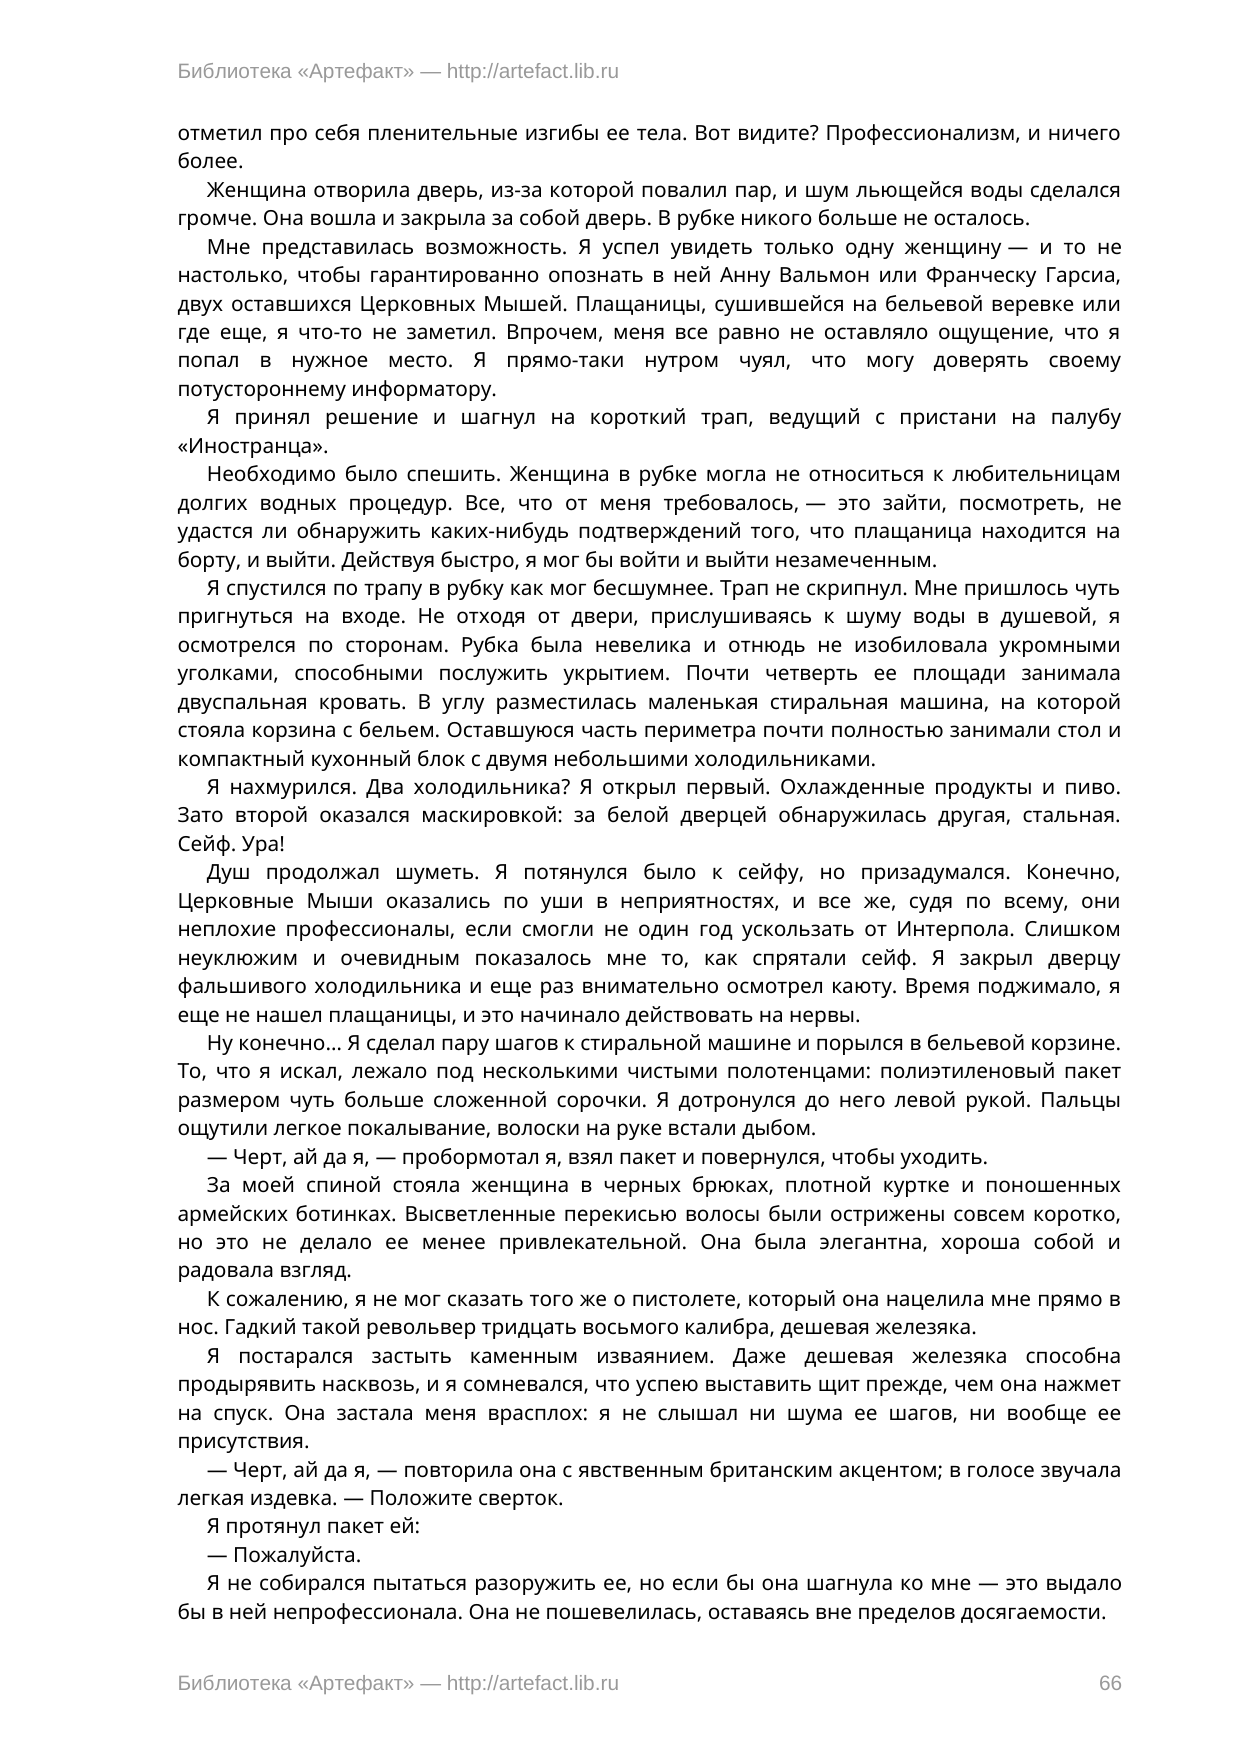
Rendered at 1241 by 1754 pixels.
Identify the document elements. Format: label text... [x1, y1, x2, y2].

text Я не собирался пытаться разоружить ее, но если бы она шагнула ко мне — это выдало бы в ней непрофессионала. Она не пошевелилась, оставаясь вне пределов досягаемости. [177, 1568, 1122, 1625]
text Я постарался застыть каменным изваянием. Даже дешевая железяка способна продырявить насквозь, и я сомневался, что успею выставить щит прежде, чем она нажмет на спуск. Она застала меня врасплох: я не слышал ни шума ее шагов, ни вообще ее присутствия. [177, 1341, 1122, 1455]
text — Черт, ай да я, — повторила она с явственным британским акцентом; в голосе звучала легкая издевка. — Положите сверток. [177, 1455, 1122, 1512]
text Я спустился по трапу в рубку как мог бесшумнее. Трап не скрипнул. Мне пришлось чуть пригнуться на входе. Не отходя от двери, прислушиваясь к шуму воды в душевой, я осмотрелся по сторонам. Рубка была невелика и отнюдь не изобиловала укромными уголками, способными послужить укрытием. Почти четверть ее площади занимала двуспальная кровать. В углу разместилась маленькая стиральная машина, на которой стояла корзина с бельем. Оставшуюся часть периметра почти полностью занимали стол и компактный кухонный блок с двумя небольшими холодильниками. [177, 573, 1122, 772]
text Мне представилась возможность. Я успел увидеть только одну женщину — и то не настолько, чтобы гарантированно опознать в ней Анну Вальмон или Франческу Гарсиа, двух оставшихся Церковных Мышей. Плащаницы, сушившейся на бельевой веревке или где еще, я что-то не заметил. Впрочем, меня все равно не оставляло ощущение, что я попал в нужное место. Я прямо-таки нутром чуял, что могу доверять своему потустороннему информатору. [177, 232, 1122, 402]
text Я принял решение и шагнул на короткий трап, ведущий с пристани на палубу «Иностранца». [177, 402, 1122, 459]
text Ну конечно… Я сделал пару шагов к стиральной машине и порылся в бельевой корзине. То, что я искал, лежало под несколькими чистыми полотенцами: полиэтиленовый пакет размером чуть больше сложенной сорочки. Я дотронулся до него левой рукой. Пальцы ощутили легкое покалывание, волоски на руке встали дыбом. [177, 1028, 1122, 1142]
text Я нахмурился. Два холодильника? Я открыл первый. Охлажденные продукты и пиво. Зато второй оказался маскировкой: за белой дверцей обнаружилась другая, стальная. Сейф. Ура! [177, 772, 1122, 857]
text Необходимо было спешить. Женщина в рубке могла не относиться к любительницам долгих водных процедур. Все, что от меня требовалось, — это зайти, посмотреть, не удастся ли обнаружить каких-нибудь подтверждений того, что плащаница находится на борту, и выйти. Действуя быстро, я мог бы войти и выйти незамеченным. [177, 459, 1122, 573]
text К сожалению, я не мог сказать того же о пистолете, который она нацелила мне прямо в нос. Гадкий такой револьвер тридцать восьмого калибра, дешевая железяка. [177, 1284, 1122, 1341]
text Женщина отворила дверь, из-за которой повалил пар, и шум льющейся воды сделался громче. Она вошла и закрыла за собой дверь. В рубке никого больше не осталось. [177, 175, 1122, 232]
text Душ продолжал шуметь. Я потянулся было к сейфу, но призадумался. Конечно, Церковные Мыши оказались по уши в неприятностях, и все же, судя по всему, они неплохие профессионалы, если смогли не один год ускользать от Интерпола. Слишком неуклюжим и очевидным показалось мне то, как спрятали сейф. Я закрыл дверцу фальшивого холодильника и еще раз внимательно осмотрел каюту. Время поджимало, я еще не нашел плащаницы, и это начинало действовать на нервы. [177, 857, 1122, 1028]
text — Пожалуйста. [177, 1540, 1122, 1568]
text За моей спиной стояла женщина в черных брюках, плотной куртке и поношенных армейских ботинках. Высветленные перекисью волосы были острижены совсем коротко, но это не делало ее менее привлекательной. Она была элегантна, хороша собой и радовала взгляд. [177, 1170, 1122, 1284]
text Я протянул пакет ей: [177, 1512, 1122, 1540]
text — Черт, ай да я, — пробормотал я, взял пакет и повернулся, чтобы уходить. [177, 1142, 1122, 1170]
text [177, 118, 1122, 175]
